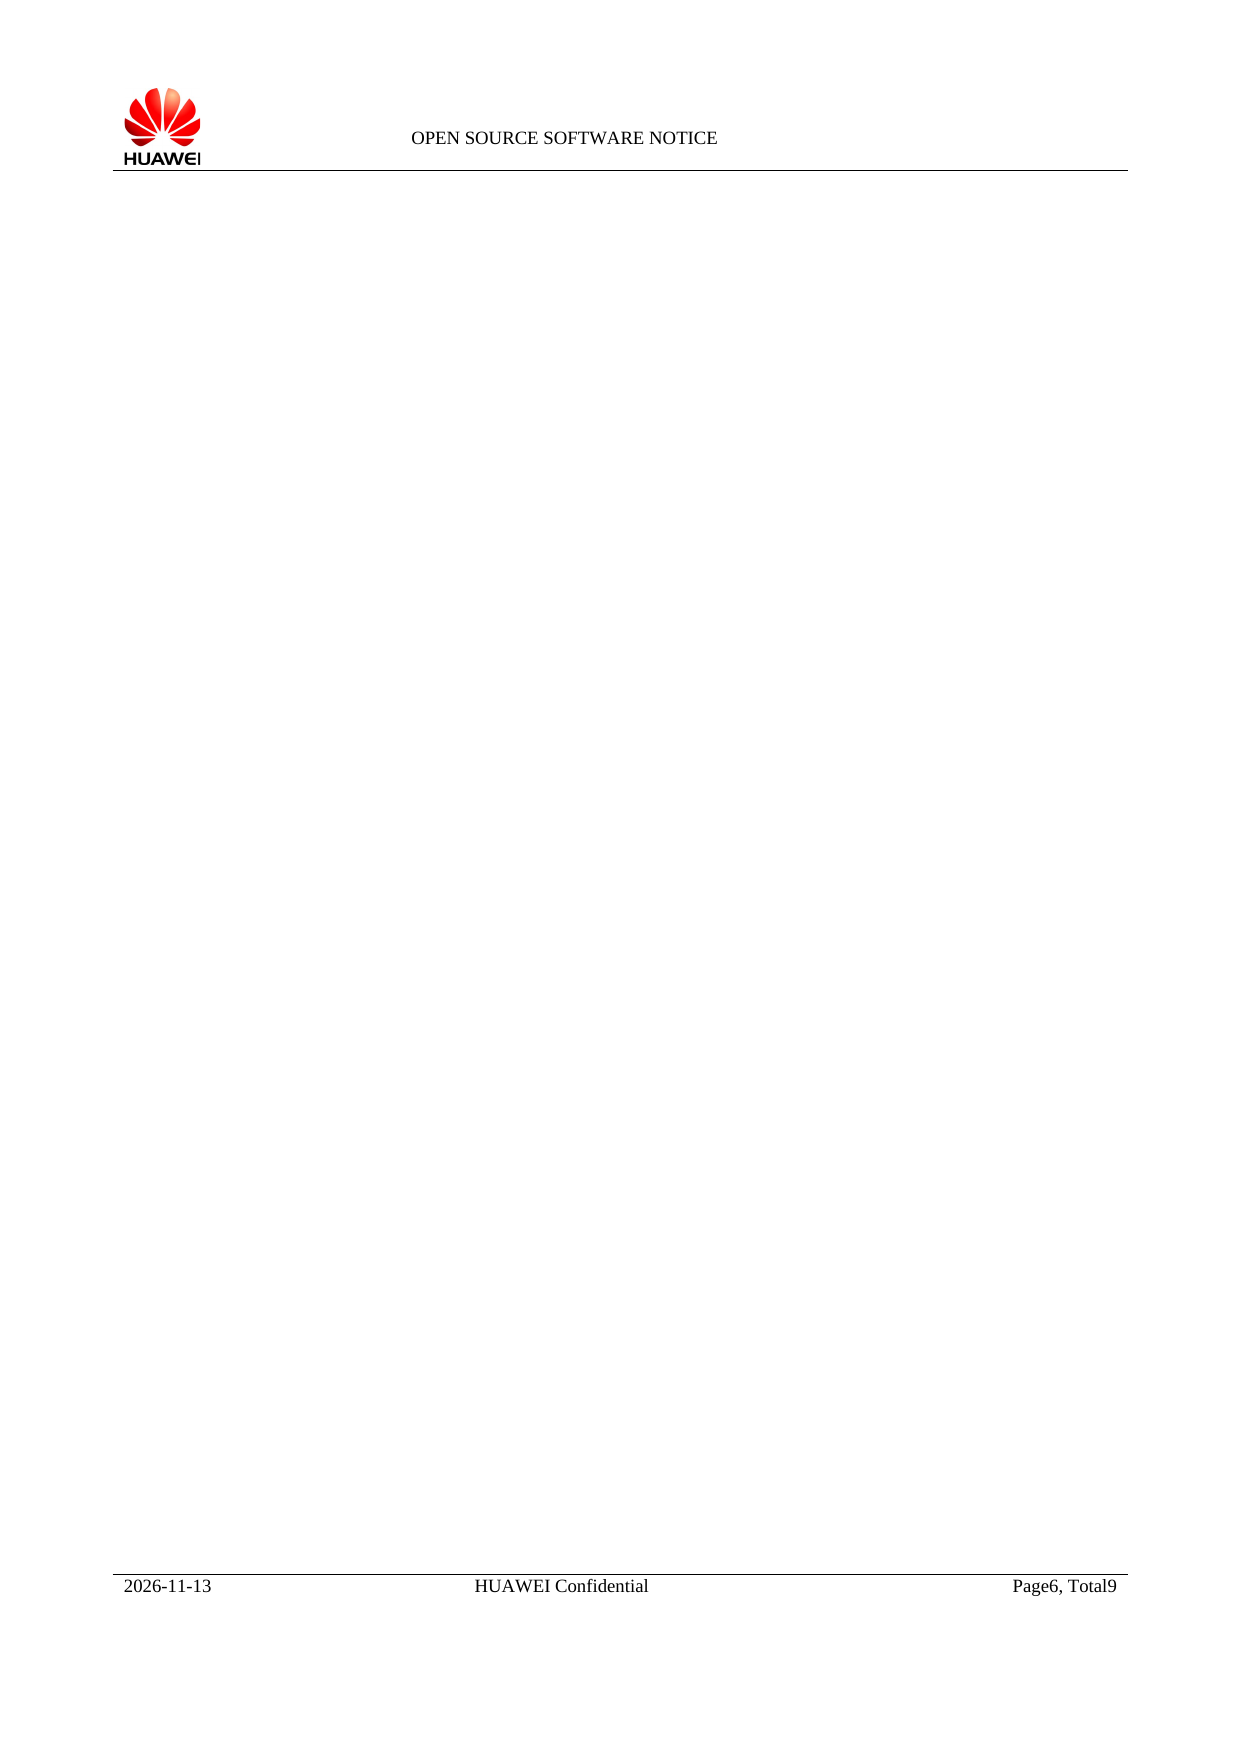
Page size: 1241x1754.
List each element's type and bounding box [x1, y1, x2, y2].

picture [124, 88, 201, 165]
